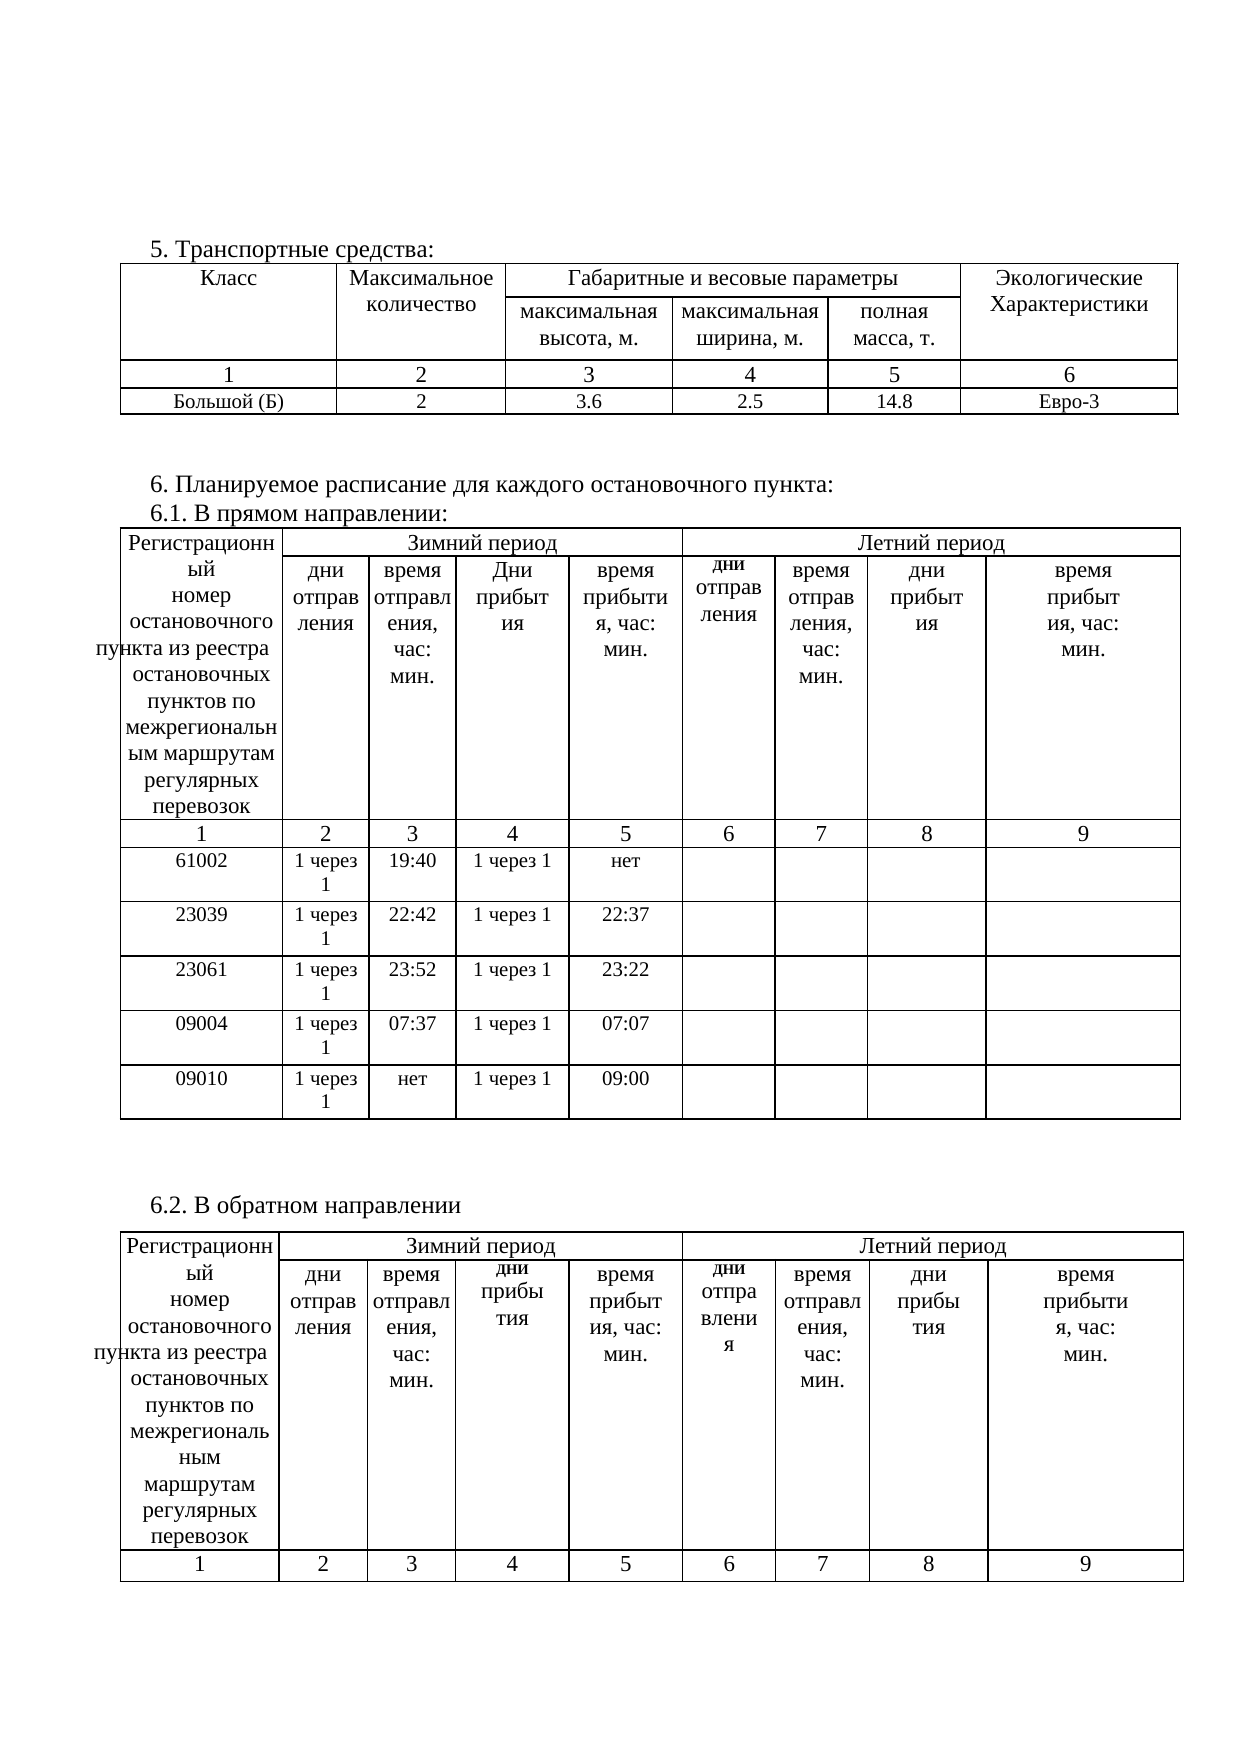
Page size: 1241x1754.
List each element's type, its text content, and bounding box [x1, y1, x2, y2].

table_cell 22:42 [370, 902, 455, 955]
table_cell [776, 1011, 867, 1064]
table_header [121, 1233, 278, 1549]
table_cell Дни прибыт ия [457, 557, 568, 818]
table_cell 6 [961, 361, 1177, 387]
table_cell ДНИ прибы тия [456, 1261, 568, 1549]
table_cell 19:40 [370, 848, 455, 901]
table_cell 23:22 [570, 957, 682, 1009]
table_cell нет [570, 848, 682, 901]
table_cell время прибыт ия, час: мин. [570, 1261, 682, 1549]
text 6.1. В прямом направлении: [150, 498, 1090, 527]
table_cell 09010 [121, 1066, 282, 1118]
table_cell ДНИ отправ ления [683, 557, 774, 818]
table_cell [868, 1066, 985, 1118]
table_cell нет [370, 1066, 455, 1118]
table_cell 9 [989, 1551, 1183, 1581]
table_cell 1 [121, 1551, 278, 1581]
table_header Регистрационный номер остановочного пункта из реестра остановочных пунктов по межрегиональным маршрутам регулярных перевозок [121, 529, 282, 818]
table_cell дни отправ ления [283, 557, 368, 818]
table_cell [987, 848, 1180, 901]
table_cell 23:52 [370, 957, 455, 1009]
table_cell [776, 957, 867, 1009]
text 5. Транспортные средства: [150, 234, 1090, 263]
table_cell максимальная ширина, м. [673, 298, 827, 359]
table_header Летний период [683, 1233, 1183, 1259]
table_cell Большой (Б) [121, 389, 336, 413]
table_cell [868, 902, 985, 955]
table_cell 1 через 1 [283, 957, 368, 1009]
table_cell 2.5 [673, 389, 827, 413]
table_cell ДНИ отпра влени я [683, 1261, 775, 1549]
table_cell 7 [776, 820, 867, 846]
table_cell 1 через 1 [457, 957, 568, 1009]
table_cell 2 [280, 1551, 367, 1581]
table_cell [683, 848, 774, 901]
table_cell 3 [368, 1551, 455, 1581]
table_cell 1 через 1 [283, 1011, 368, 1064]
table_cell [683, 957, 774, 1009]
table_cell время прибыти я, час: мин. [989, 1261, 1183, 1549]
table_cell время отправл ения, час: мин. [776, 1261, 869, 1549]
table_cell 1 через 1 [283, 848, 368, 901]
table_cell 3.6 [506, 389, 672, 413]
table_cell 09004 [121, 1011, 282, 1064]
table_cell 6 [683, 820, 774, 846]
table_cell 1 через 1 [283, 902, 368, 955]
table_header Максимальное количество [337, 264, 505, 359]
table_header Экологические Характеристики [961, 264, 1177, 359]
table_header Зимний период [280, 1233, 682, 1259]
table_cell [868, 848, 985, 901]
table_cell 1 через 1 [283, 1066, 368, 1118]
table_cell 07:37 [370, 1011, 455, 1064]
table_cell дни прибыт ия [868, 557, 985, 818]
table_cell [868, 1011, 985, 1064]
table_cell 1 через 1 [457, 1011, 568, 1064]
table_cell 23061 [121, 957, 282, 1009]
table_cell 23039 [121, 902, 282, 955]
table_cell время отправ ления, час: мин. [776, 557, 867, 818]
table_cell дни прибы тия [870, 1261, 987, 1549]
table_cell [683, 1011, 774, 1064]
table_cell 4 [673, 361, 827, 387]
table_cell [987, 957, 1180, 1009]
table_cell 4 [457, 820, 568, 846]
table_cell 14.8 [829, 389, 960, 413]
table_cell полная масса, т. [829, 298, 960, 359]
table_cell дни отправ ления [280, 1261, 367, 1549]
table_cell 2 [337, 389, 505, 413]
table_cell 1 [121, 820, 282, 846]
table_cell 5 [570, 820, 682, 846]
table_cell 1 через 1 [457, 1066, 568, 1118]
table_cell [776, 902, 867, 955]
table_cell 61002 [121, 848, 282, 901]
table_cell [776, 848, 867, 901]
table_cell 8 [870, 1551, 987, 1581]
table_cell 3 [370, 820, 455, 846]
text 6.2. В обратном направлении [150, 1190, 1090, 1218]
table_cell [987, 1011, 1180, 1064]
table_header Зимний период [283, 529, 682, 555]
table_header Летний период [683, 529, 1180, 555]
table_header Габаритные и весовые параметры [506, 264, 960, 296]
table_cell [987, 902, 1180, 955]
table_cell [683, 902, 774, 955]
table_cell 3 [506, 361, 672, 387]
table_cell максимальная высота, м. [506, 298, 672, 359]
table_cell 9 [987, 820, 1180, 846]
table_cell [868, 957, 985, 1009]
table_cell 4 [456, 1551, 568, 1581]
table_cell время прибыт ия, час: мин. [987, 557, 1180, 818]
table_cell [776, 1066, 867, 1118]
table_cell 1 через 1 [457, 848, 568, 901]
table_cell 1 через 1 [457, 902, 568, 955]
table_cell Евро-3 [961, 389, 1177, 413]
table_cell время отправл ения, час: мин. [368, 1261, 455, 1549]
table_cell 5 [829, 361, 960, 387]
table_cell 6 [683, 1551, 775, 1581]
table_cell 1 [121, 361, 336, 387]
text 6. Планируемое расписание для каждого остановочного пункта: [150, 469, 1090, 498]
table_cell [987, 1066, 1180, 1118]
table_cell 2 [283, 820, 368, 846]
table_cell [683, 1066, 774, 1118]
table_cell 8 [868, 820, 985, 846]
table_cell 22:37 [570, 902, 682, 955]
table_cell время отправл ения, час: мин. [370, 557, 455, 818]
table_cell время прибыти я, час: мин. [570, 557, 682, 818]
table_cell 07:07 [570, 1011, 682, 1064]
table_cell 7 [776, 1551, 869, 1581]
table_cell 2 [337, 361, 505, 387]
table_cell 09:00 [570, 1066, 682, 1118]
table_cell 5 [570, 1551, 682, 1581]
table_header Класс [121, 264, 336, 359]
